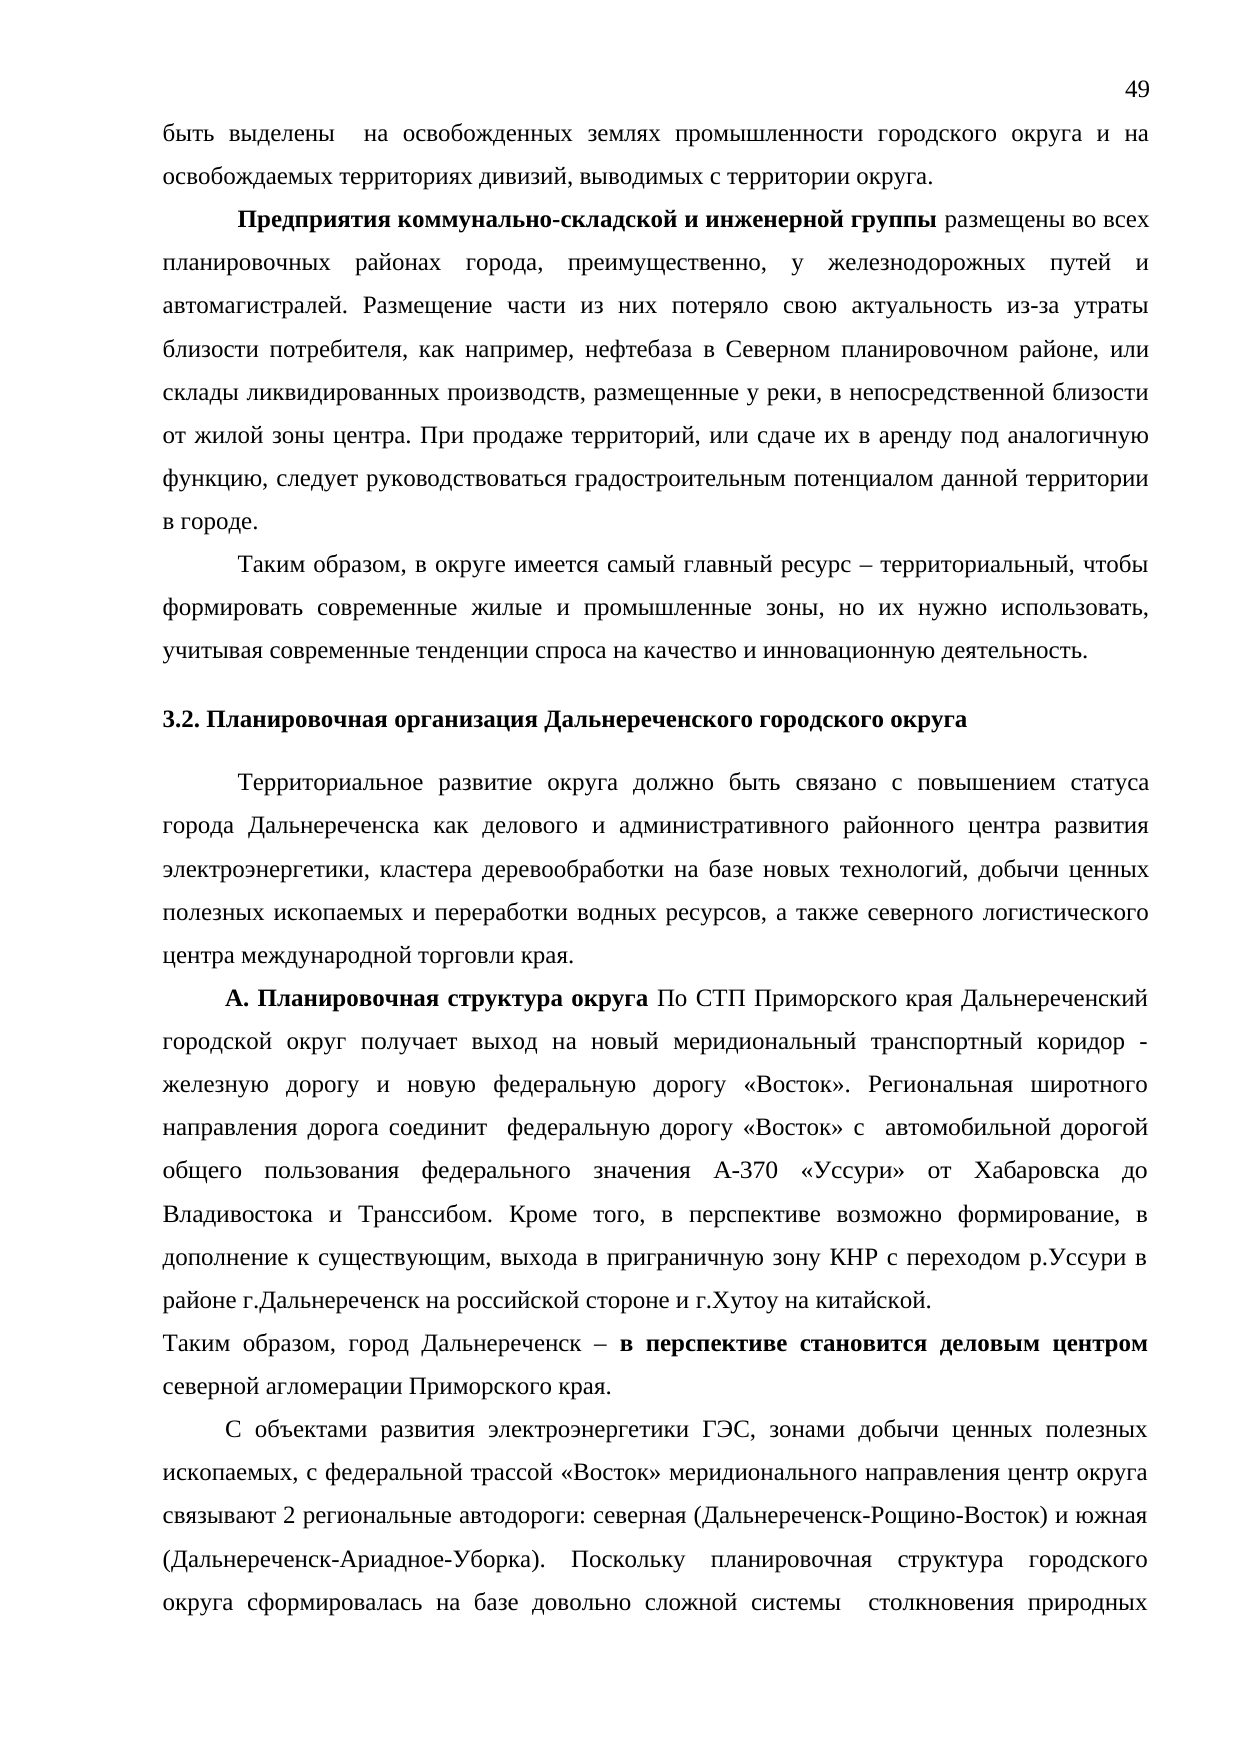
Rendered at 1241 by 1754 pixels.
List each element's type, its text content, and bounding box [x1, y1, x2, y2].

text Предприятия коммунально-складской и инженерной группы размещены во всех планировочных районах города, преимущественно, у железнодорожных путей и автомагистралей. Размещение части из них потеряло свою актуальность из-за утраты близости потребителя, как например, нефтебаза в Северном планировочном районе, или склады ликвидированных производств, размещенные у реки, в непосредственной близости от жилой зоны центра. При продаже территорий, или сдаче их в аренду под аналогичную функцию, следует руководствоваться градостроительным потенциалом данной территории в городе. [162, 204, 1150, 535]
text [162, 1414, 1148, 1616]
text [162, 118, 1150, 190]
text Территориальное развитие округа должно быть связано с повышением статуса города Дальнереченска как делового и административного районного центра развития электроэнергетики, кластера деревообработки на базе новых технологий, добычи ценных полезных ископаемых и переработки водных ресурсов, а также северного логистического центра международной торговли края. [162, 767, 1150, 969]
subtitle 3.2. Планировочная организация Дальнереченского городского округа [162, 704, 1150, 732]
text Таким образом, город Дальнереченск – в перспективе становится деловым центром северной агломерации Приморского края. [162, 1328, 1148, 1400]
text А. Планировочная структура округа По СТП Приморского края Дальнереченский городской округ получает выход на новый меридиональный транспортный коридор - железную дорогу и новую федеральную дорогу «Восток». Региональная широтного направления дорога соединит федеральную дорогу «Восток» с автомобильной дорогой общего пользования федерального значения А-370 «Уссури» от Хабаровска до Владивостока и Транссибом. Кроме того, в перспективе возможно формирование, в дополнение к существующим, выхода в приграничную зону КНР с переходом р.Уссури в районе г.Дальнереченск на российской стороне и г.Хутоу на китайской. [162, 983, 1148, 1314]
text Таким образом, в округе имеется самый главный ресурс – территориальный, чтобы формировать современные жилые и промышленные зоны, но их нужно использовать, учитывая современные тенденции спроса на качество и инновационную деятельность. [162, 549, 1150, 664]
